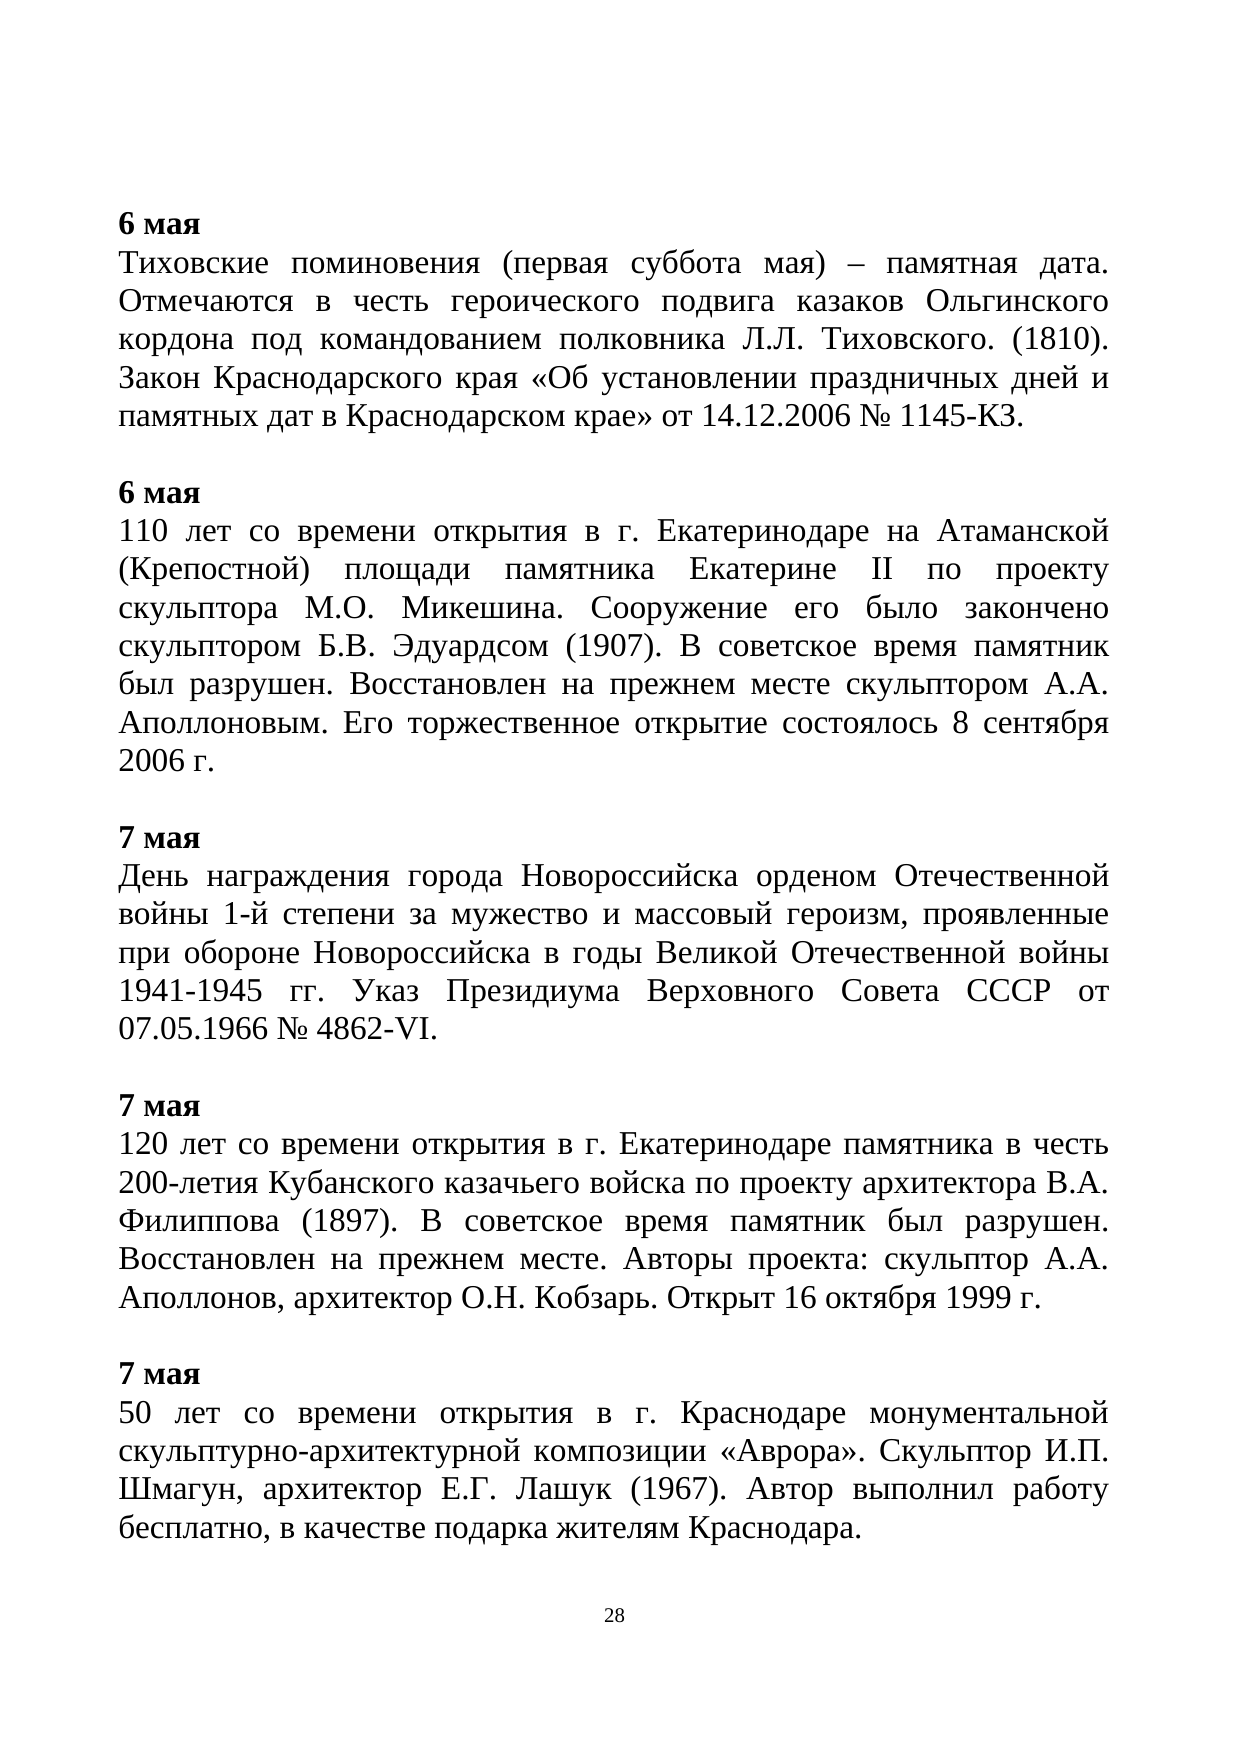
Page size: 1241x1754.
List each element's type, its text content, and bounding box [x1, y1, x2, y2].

text 6 мая [118, 204, 1110, 242]
text 6 мая [118, 472, 1110, 510]
text 7 мая [118, 817, 1110, 855]
text 50 лет со времени открытия в г. Краснодаре монументальной скульптурно-архитектурной композиции «Аврора». Скульптор И.П. Шмагун, архитектор Е.Г. Лашук (1967). Автор выполнил работу бесплатно, в качестве подарка жителям Краснодара. [118, 1392, 1110, 1545]
text 110 лет со времени открытия в г. Екатеринодаре на Атаманской (Крепостной) площади памятника Екатерине II по проекту скульптора М.О. Микешина. Сооружение его было закончено скульптором Б.В. Эдуардсом (1907). В советское время памятник был разрушен. Восстановлен на прежнем месте скульптором А.А. Аполлоновым. Его торжественное открытие состоялось 8 сентября . [118, 510, 1110, 779]
text День награждения города Новороссийска орденом Отечественной войны 1-й степени за мужество и массовый героизм, проявленные при обороне Новороссийска в годы Великой Отечественной войны 1941-1945 гг. Указ Президиума Верховного Совета СССР от 07.05.1966 № 4862-VI. [118, 855, 1110, 1047]
text 120 лет со времени открытия в г. Екатеринодаре памятника в честь 200-летия Кубанского казачьего войска по проекту архитектора В.А. Филиппова (1897). В советское время памятник был разрушен. Восстановлен на прежнем месте. Авторы проекта: скульптор А.А. Аполлонов, архитектор О.Н. Кобзарь. Открыт 16 октября . [118, 1124, 1110, 1315]
text 7 мая [118, 1085, 1110, 1124]
text 7 мая [118, 1354, 1110, 1392]
text Тиховские поминовения (первая суббота мая) – памятная дата. Отмечаются в честь героического подвига казаков Ольгинского кордона под командованием полковника Л.Л. Тиховского. (1810). Закон Краснодарского края «Об установлении праздничных дней и памятных дат в Краснодарском крае» от 14.12.2006 № 1145-КЗ. [118, 242, 1110, 434]
